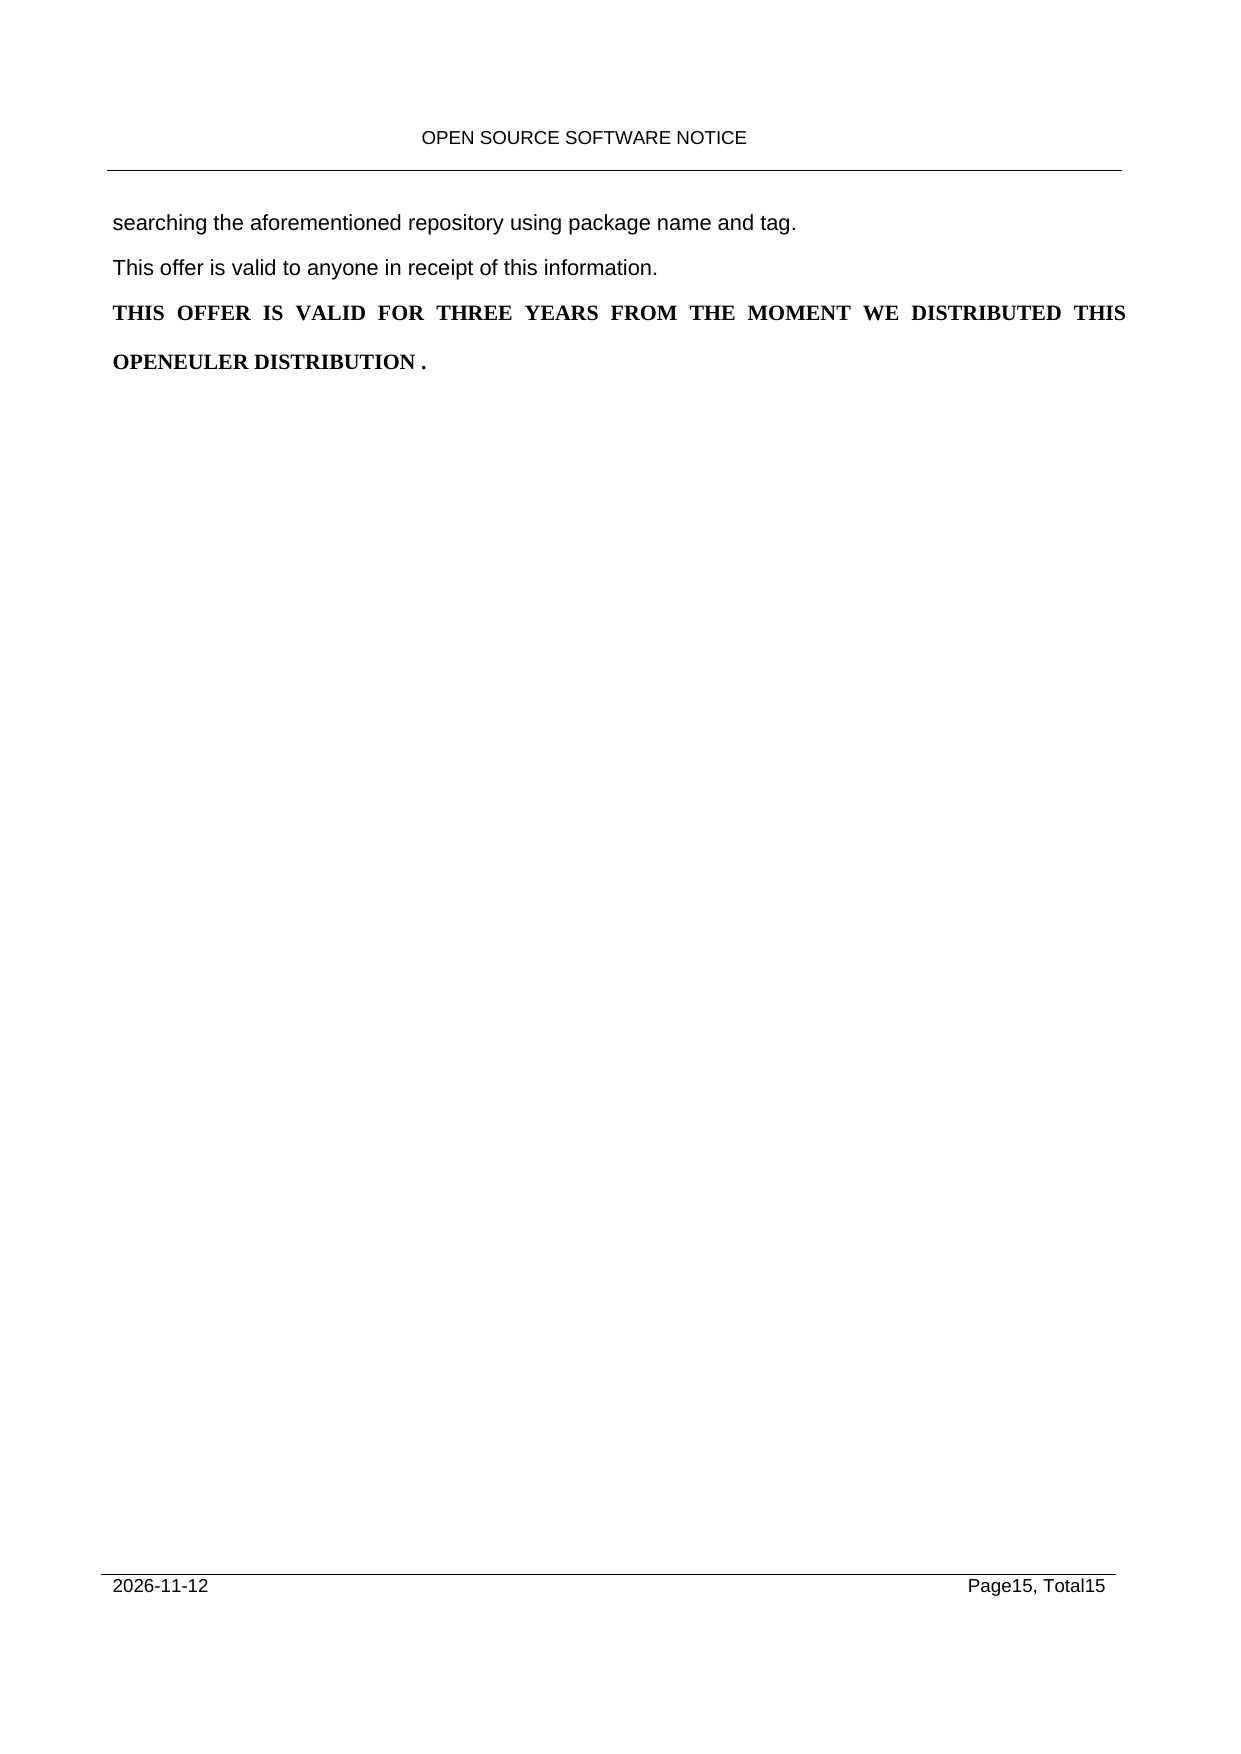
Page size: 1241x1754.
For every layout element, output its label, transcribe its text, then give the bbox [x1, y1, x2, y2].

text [112, 206, 1128, 239]
text This offer is valid to anyone in receipt of this information. [112, 251, 1128, 284]
text THIS OFFER IS VALID FOR THREE YEARS FROM THE MOMENT WE DISTRIBUTED THIS OPENEULER DISTRIBUTION . [112, 297, 1128, 378]
